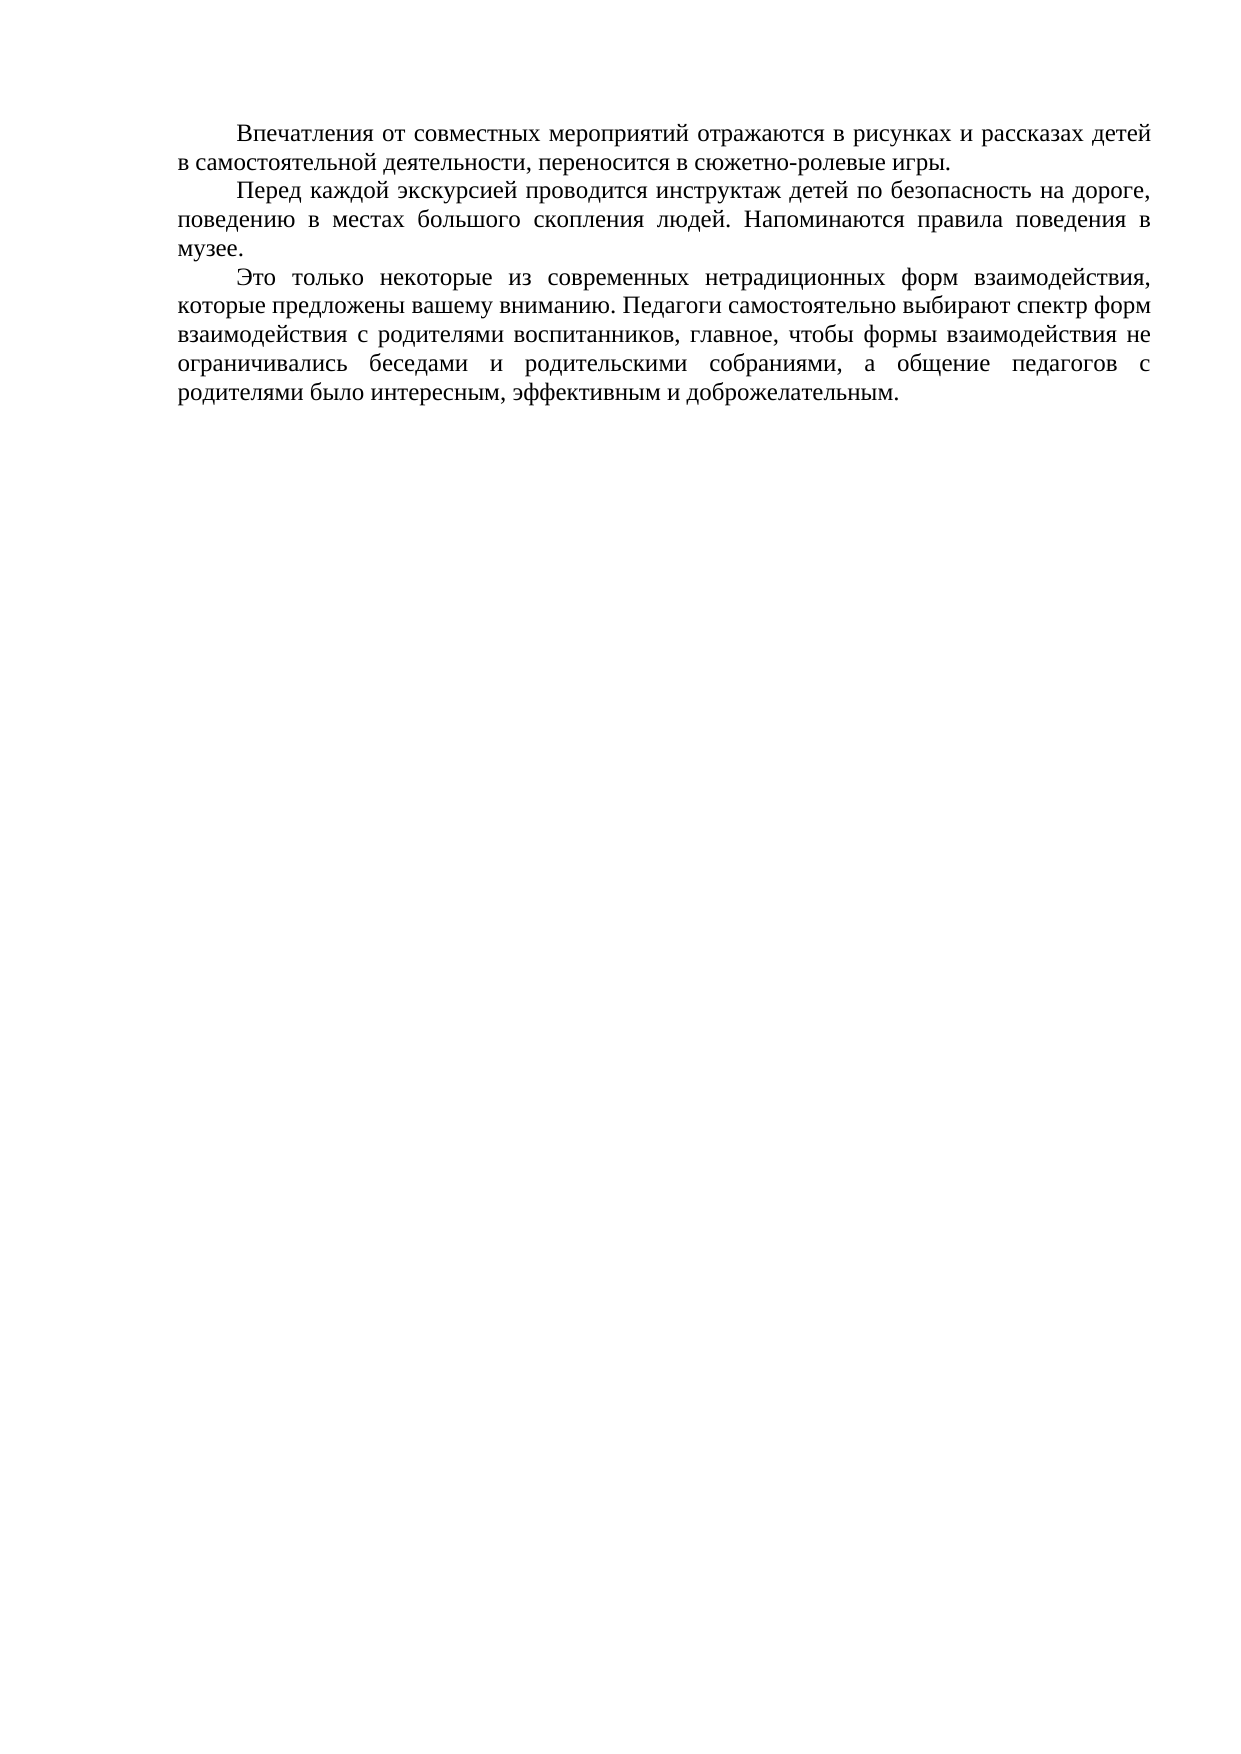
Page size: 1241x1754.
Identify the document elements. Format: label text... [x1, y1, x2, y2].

text Перед каждой экскурсией проводится инструктаж детей по безопасность на дороге, поведению в местах большого скопления людей. Напоминаются правила поведения в музее. [177, 176, 1152, 262]
text Это только некоторые из современных нетрадиционных форм взаимодействия, которые предложены вашему вниманию. Педагоги самостоятельно выбирают спектр форм взаимодействия с родителями воспитанников, главное, чтобы формы взаимодействия не ограничивались беседами и родительскими собраниями, а общение педагогов с родителями было интересным, эффективным и доброжелательным. [177, 262, 1152, 406]
text Впечатления от совместных мероприятий отражаются в рисунках и рассказах детей в самостоятельной деятельности, переносится в сюжетно-ролевые игры. [177, 118, 1152, 176]
